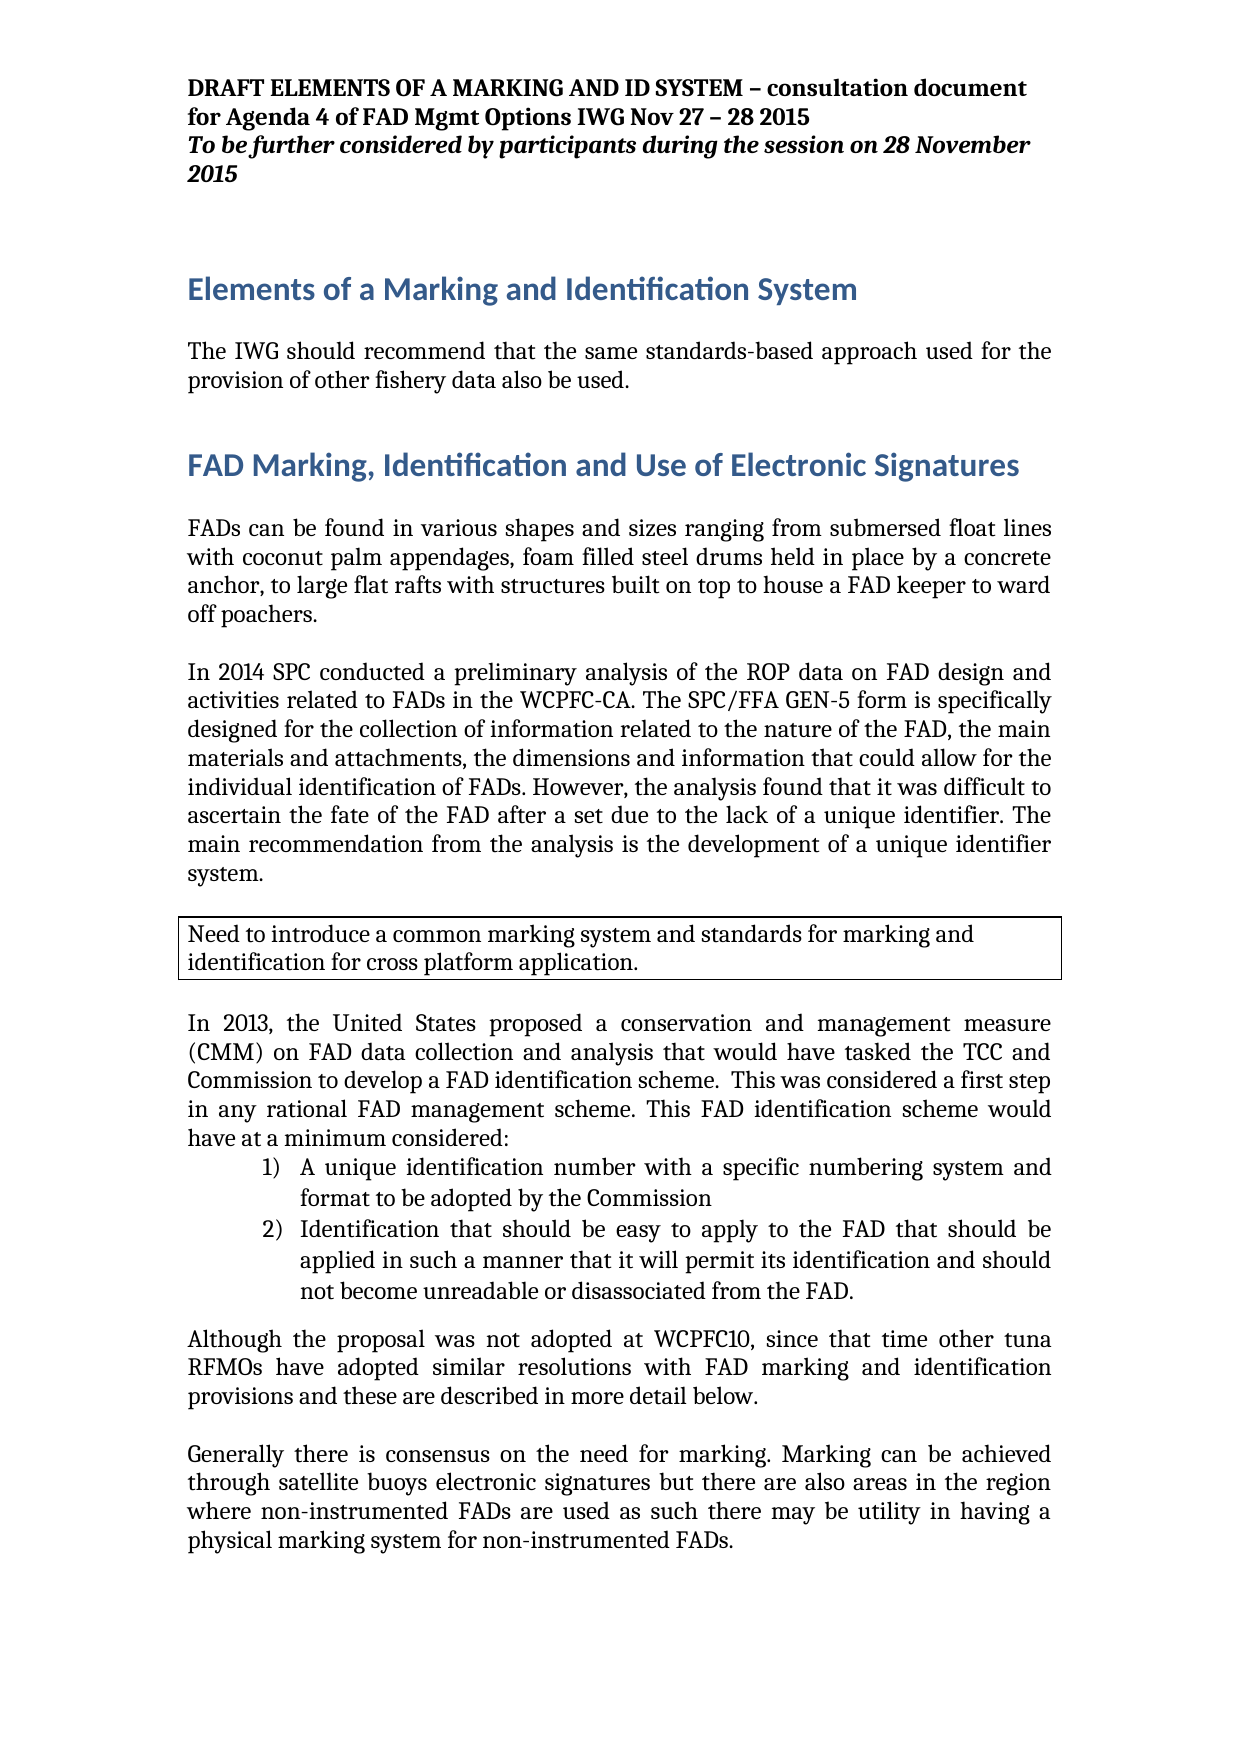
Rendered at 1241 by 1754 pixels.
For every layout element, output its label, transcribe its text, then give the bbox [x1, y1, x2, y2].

text Although the proposal was not adopted at WCPFC10, since that time other tuna RFMOs have adopted similar resolutions with FAD marking and identification provisions and these are described in more detail below. [187, 1324, 1053, 1411]
text In 2013, the United States proposed a conservation and management measure (CMM) on FAD data collection and analysis that would have tasked the TCC and Commission to develop a FAD identification scheme. This was considered a first step in any rational FAD management scheme. This FAD identification scheme would have at a minimum considered: [187, 1009, 1053, 1153]
text The IWG should recommend that the same standards-based approach used for the provision of other fishery data also be used. [187, 337, 1053, 394]
list A unique identification number with a specific numbering system and format to be adopted by the Commission [262, 1153, 1053, 1212]
list Identification that should be easy to apply to the FAD that should be applied in such a manner that it will permit its identification and should not become unreadable or disassociated from the FAD. [262, 1215, 1053, 1306]
subtitle FAD Marking, Identification and Use of Electronic Signatures [187, 444, 1053, 485]
text In 2014 SPC conducted a preliminary analysis of the ROP data on FAD design and activities related to FADs in the WCPFC-CA. The SPC/FFA GEN-5 form is specifically designed for the collection of information related to the nature of the FAD, the main materials and attachments, the dimensions and information that could allow for the individual identification of FADs. However, the analysis found that it was difficult to ascertain the fate of the FAD after a set due to the lack of a unique identifier. The main recommendation from the analysis is the development of a unique identifier system. [187, 658, 1053, 888]
subtitle Elements of a Marking and Identification System [187, 267, 1053, 308]
text Need to introduce a common marking system and standards for marking and identification for cross platform application. [179, 918, 1061, 979]
text FADs can be found in various shapes and sizes ranging from submersed float lines with coconut palm appendages, foam filled steel drums held in place by a concrete anchor, to large flat rafts with structures built on top to house a FAD keeper to ward off poachers. [187, 514, 1053, 629]
text Generally there is consensus on the need for marking. Marking can be achieved through satellite buoys electronic signatures but there are also areas in the region where non-instrumented FADs are used as such there may be utility in having a physical marking system for non-instrumented FADs. [187, 1439, 1053, 1554]
